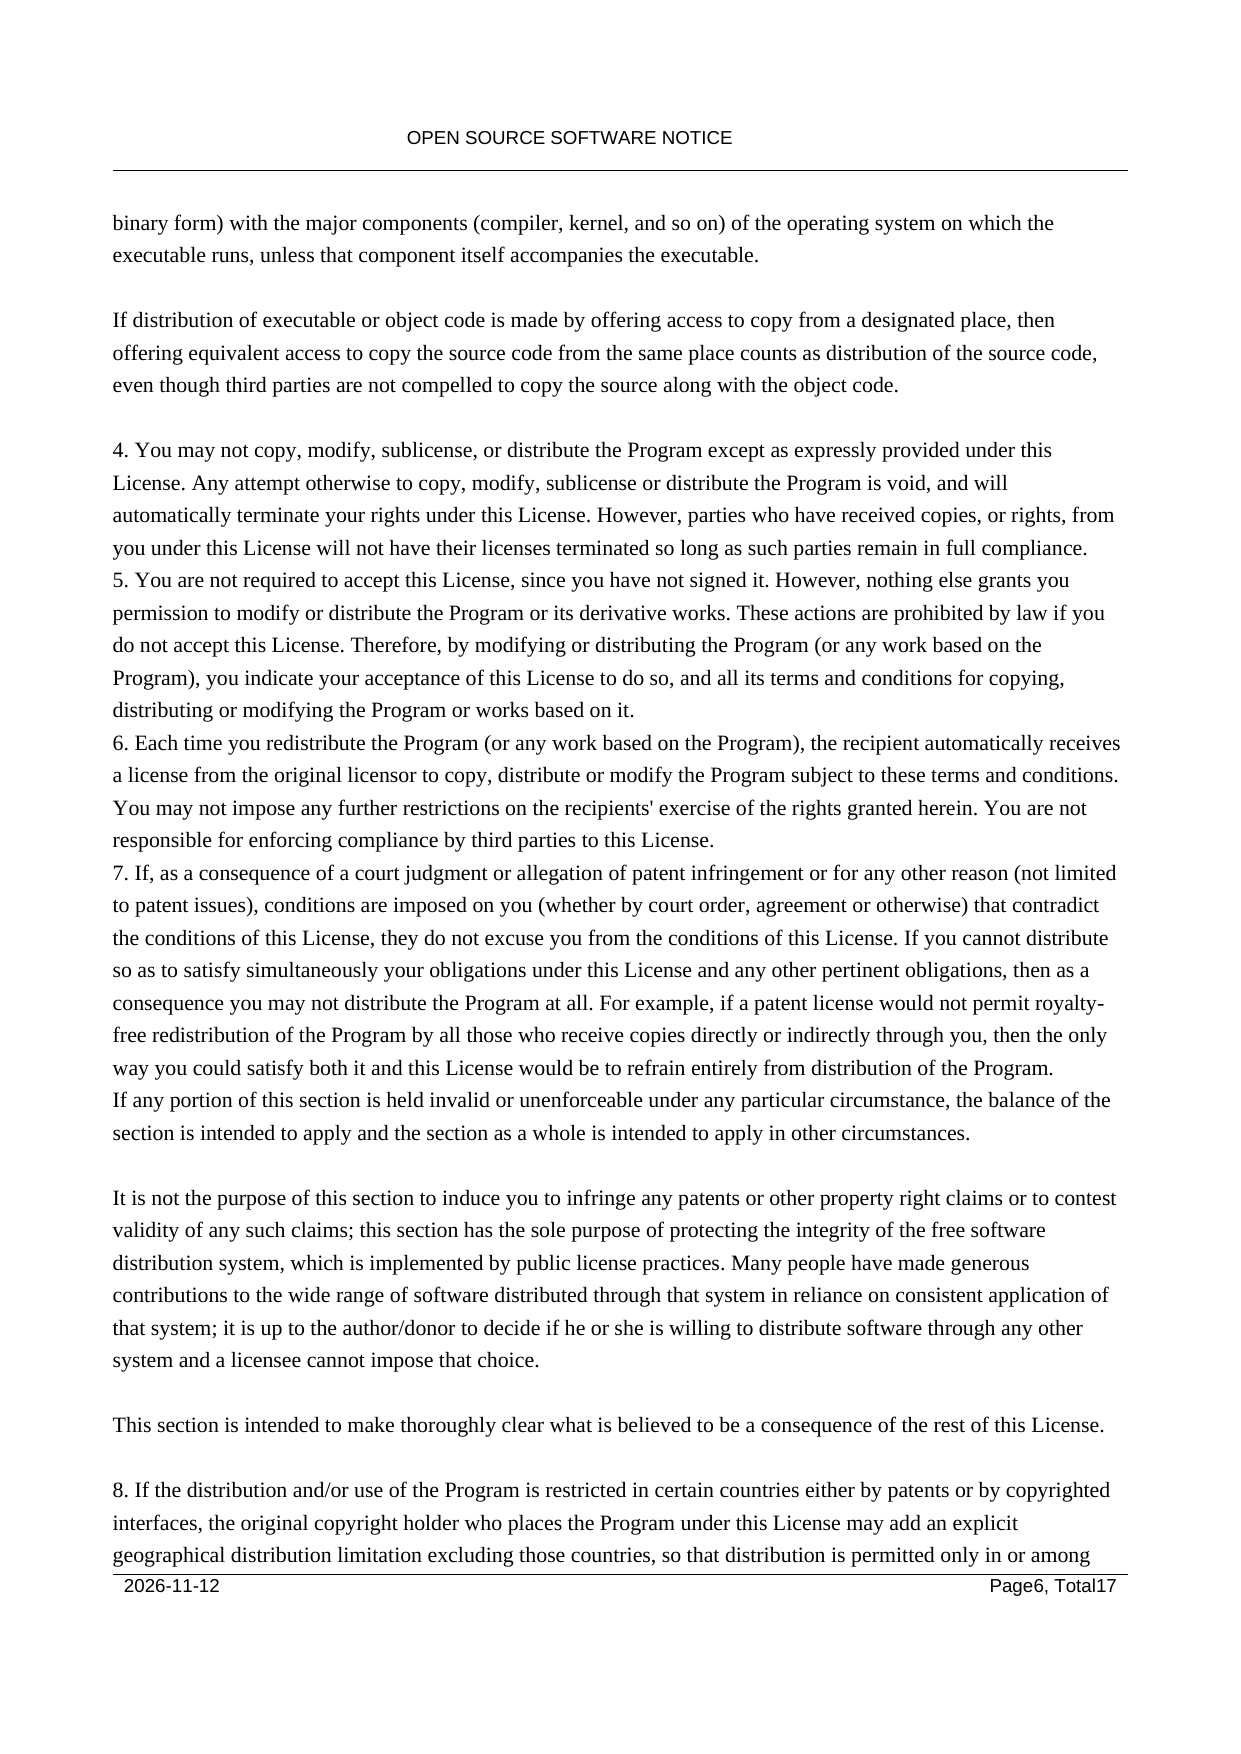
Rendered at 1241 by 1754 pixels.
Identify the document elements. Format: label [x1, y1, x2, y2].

text [112, 206, 1128, 1571]
